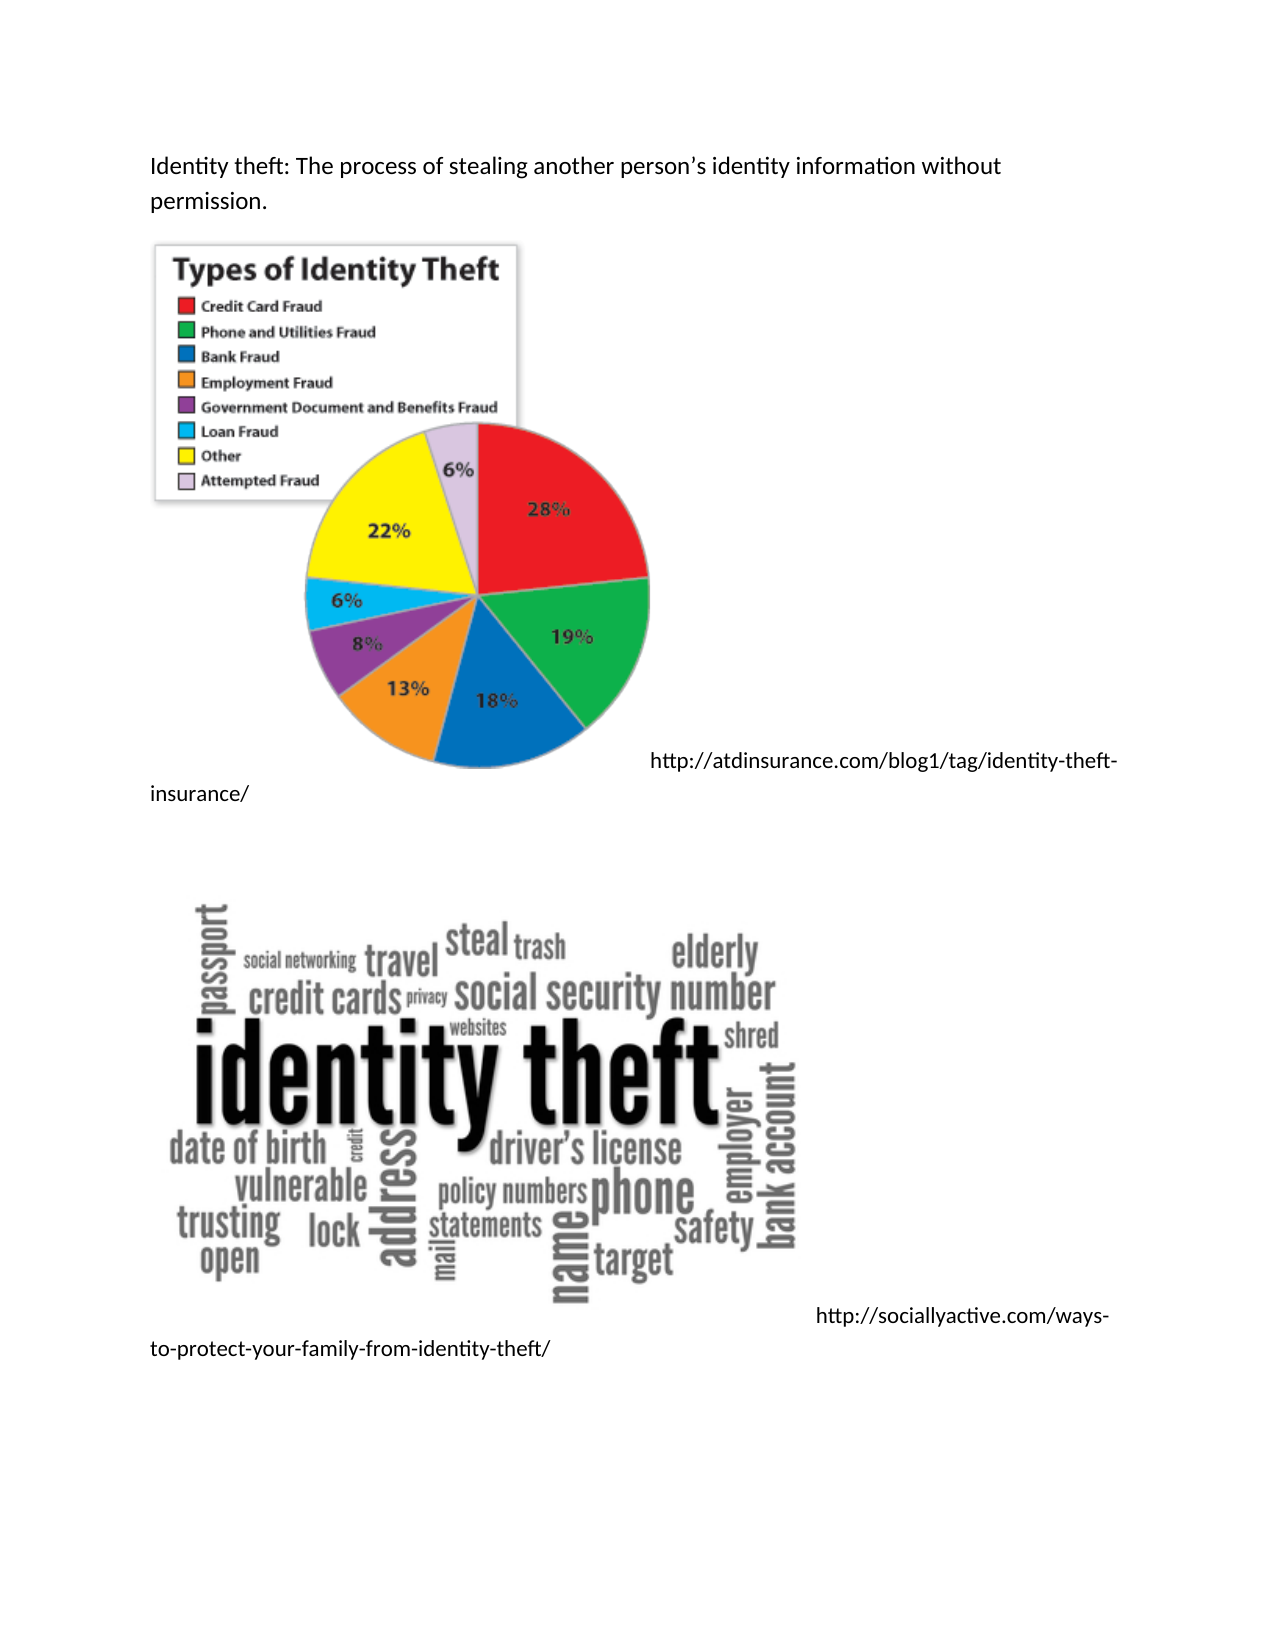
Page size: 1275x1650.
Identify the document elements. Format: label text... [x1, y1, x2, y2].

text Identity theft: The process of stealing another person’s identity information without permission. [150, 150, 1125, 216]
picture [150, 240, 650, 769]
picture [150, 885, 816, 1324]
